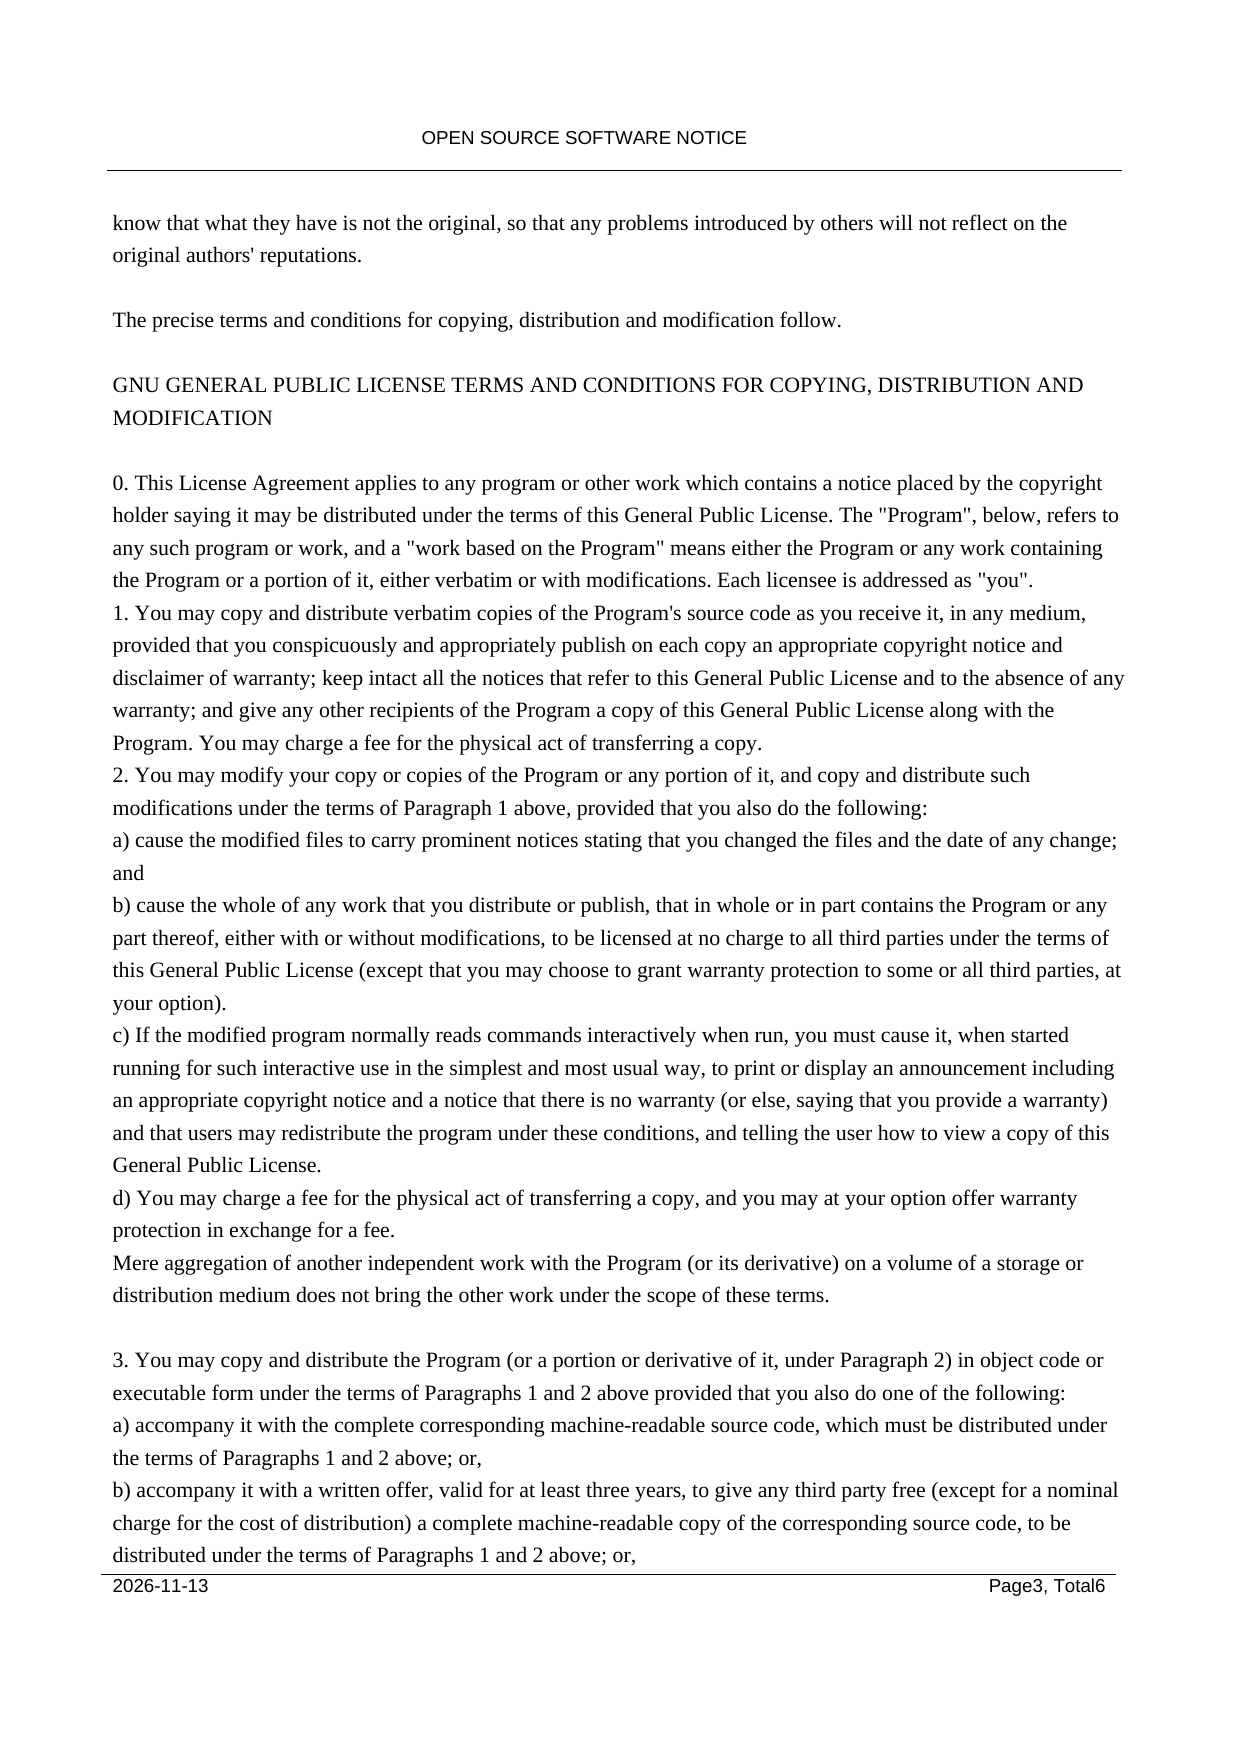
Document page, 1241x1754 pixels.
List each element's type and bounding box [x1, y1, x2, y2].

text [112, 206, 1128, 1571]
